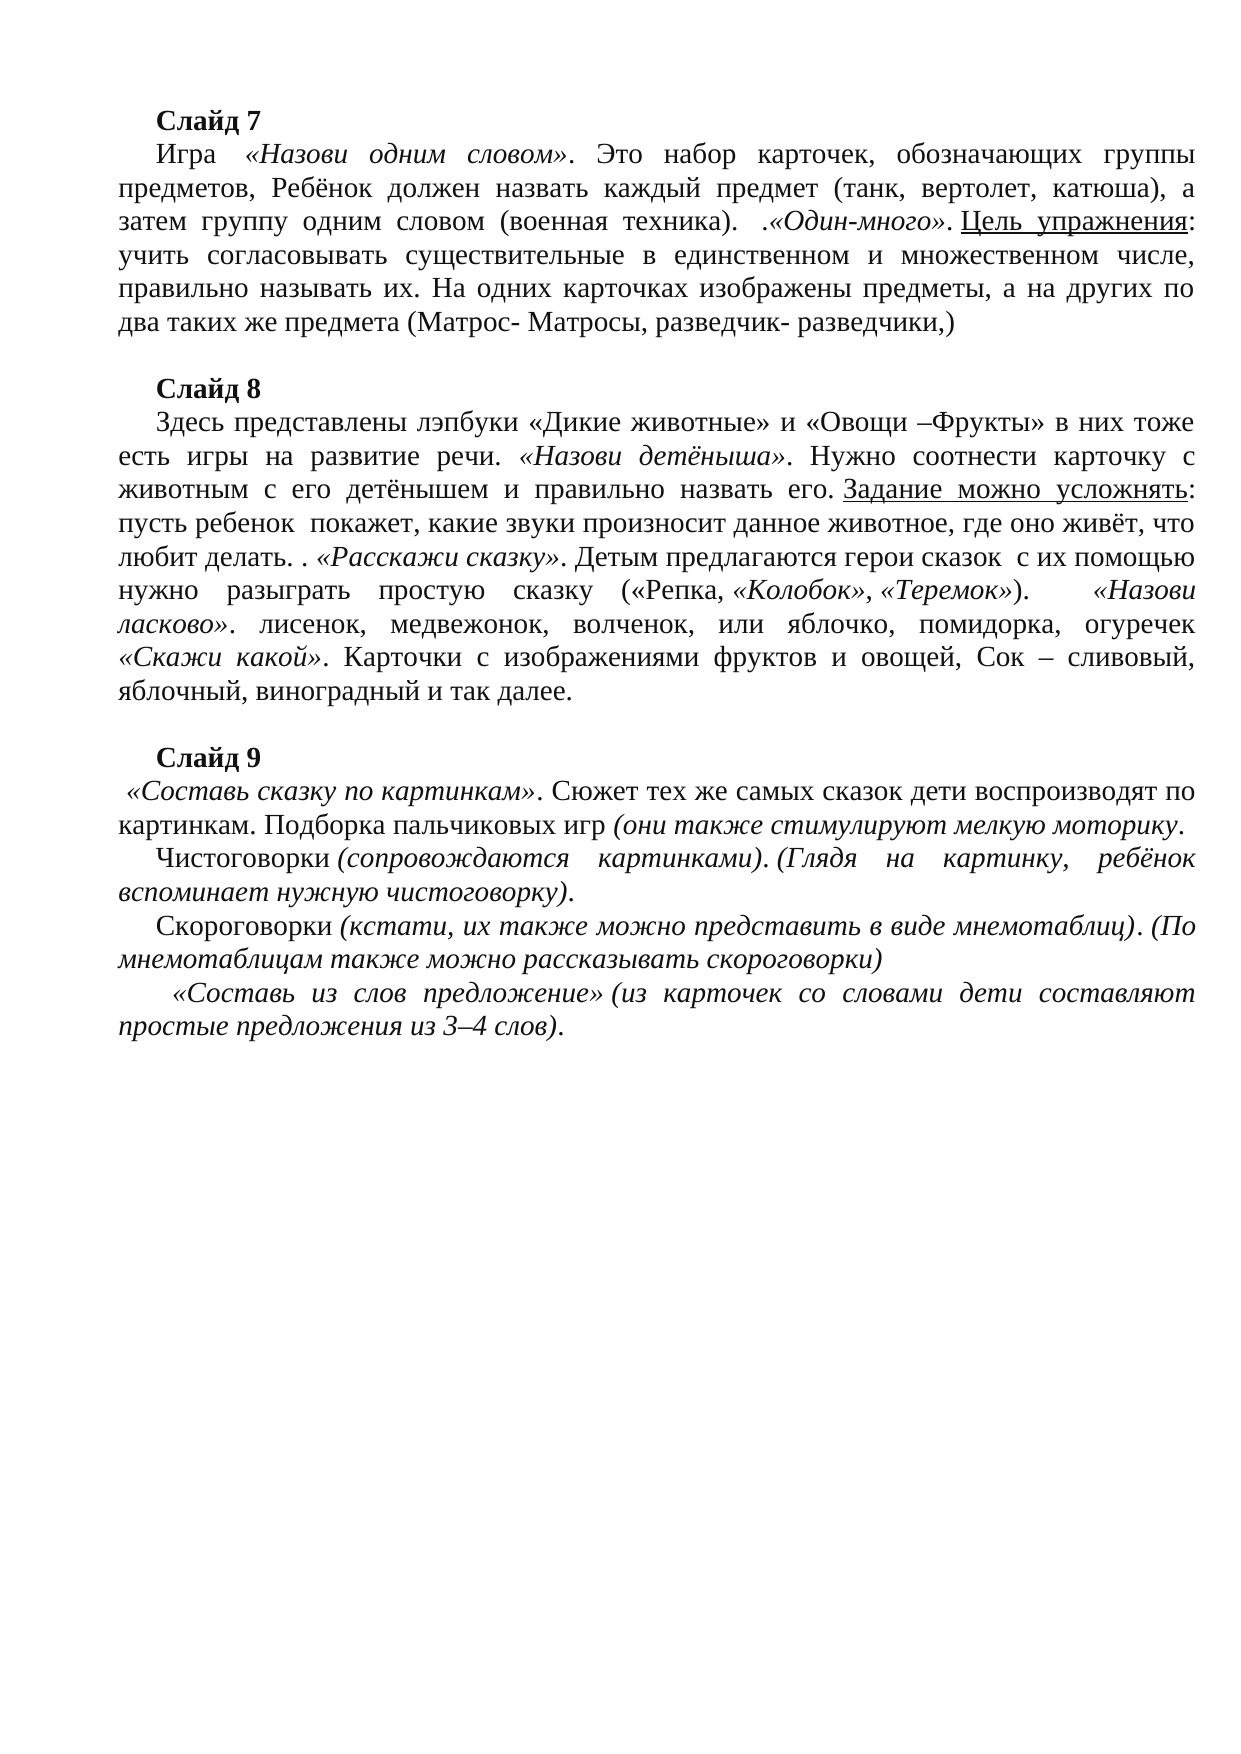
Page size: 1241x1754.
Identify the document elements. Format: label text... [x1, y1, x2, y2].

text Чистоговорки (сопровождаются картинками). (Глядя на картинку, ребёнок вспоминает нужную чистоговорку). [118, 841, 1196, 908]
text Слайд 8 [118, 371, 1196, 404]
text Игра «Назови одним словом». Это набор карточек, обозначающих группы предметов, Ребёнок должен назвать каждый предмет (танк, вертолет, катюша), а затем группу одним словом (военная техника). .«Один-много». Цель упражнения: учить согласовывать существительные в единственном и множественном числе, правильно называть их. На одних карточках изображены предметы, а на других по два таких же предмета (Матрос- Матросы, разведчик- разведчики,) [118, 136, 1196, 337]
text «Составь из слов предложение» (из карточек со словами дети составляют простые предложения из 3–4 слов). [118, 975, 1196, 1042]
text «Составь сказку по картинкам». Сюжет тех же самых сказок дети воспроизводят по картинкам. Подборка пальчиковых игр (они также стимулируют мелкую моторику. [118, 773, 1196, 841]
text Здесь представлены лэпбуки «Дикие животные» и «Овощи –Фрукты» в них тоже есть игры на развитие речи. «Назови детёныша». Нужно соотнести карточку с животным с его детёнышем и правильно назвать его. Задание можно усложнять: пусть ребенок покажет, какие звуки произносит данное животное, где оно живёт, что любит делать. . «Расскажи сказку». Детым предлагаются герои сказок с их помощью нужно разыграть простую сказку («Репка, «Колобок», «Теремок»). «Назови ласково». лисенок, медвежонок, волченок, или яблочко, помидорка, огуречек «Скажи какой». Карточки с изображениями фруктов и овощей, Сок – сливовый, яблочный, виноградный и так далее. [118, 404, 1196, 706]
text Слайд 7 [118, 103, 1196, 136]
text Слайд 9 [118, 740, 1196, 773]
text Скороговорки (кстати, их также можно представить в виде мнемотаблиц). (По мнемотаблицам также можно рассказывать скороговорки) [118, 908, 1196, 975]
